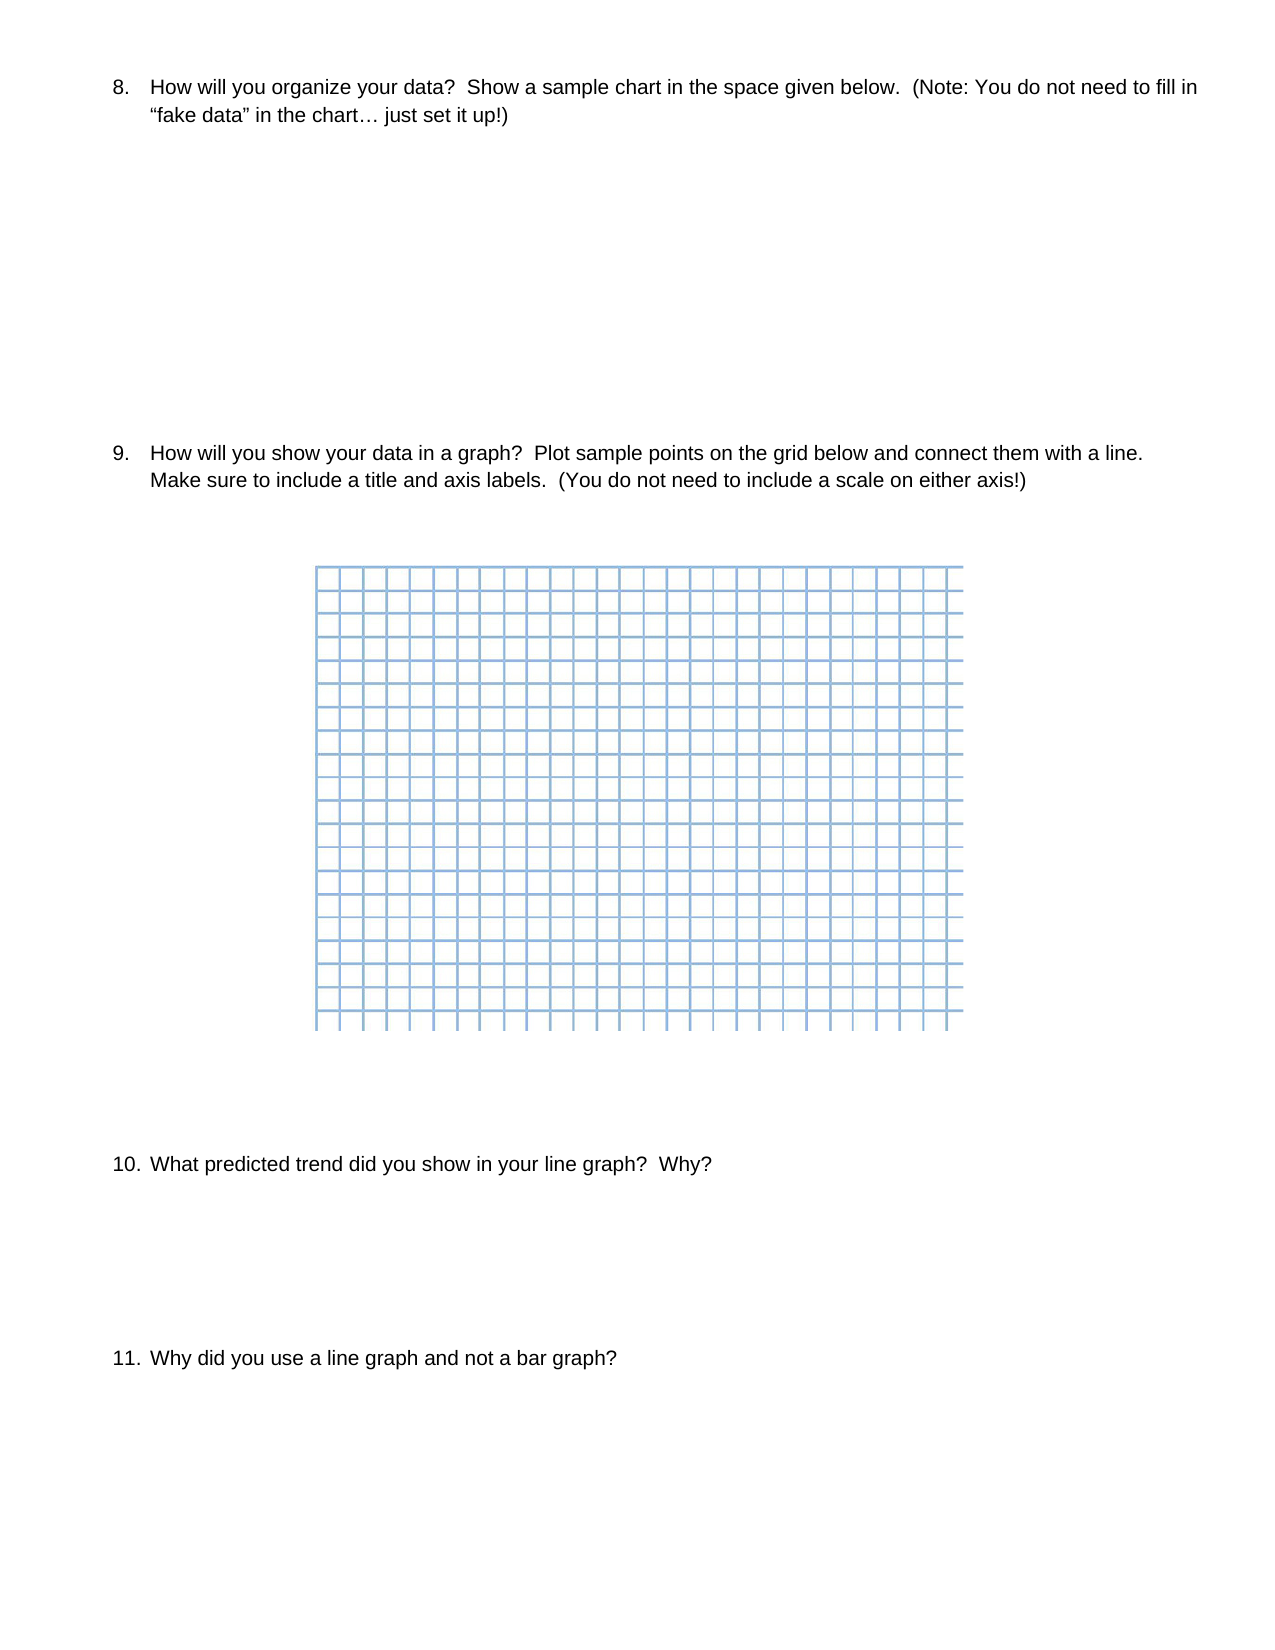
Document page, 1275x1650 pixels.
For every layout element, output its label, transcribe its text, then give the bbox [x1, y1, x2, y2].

picture [311, 565, 964, 1031]
list Why did you use a line graph and not a bar graph? [112, 1346, 1200, 1369]
list How will you organize your data? Show a sample chart in the space given below. (Note: You do not need to fill in “fake data” in the chart… just set it up!) [112, 75, 1200, 126]
list What predicted trend did you show in your line graph? Why? [112, 1152, 1200, 1176]
list How will you show your data in a graph? Plot sample points on the grid below and connect them with a line. Make sure to include a title and axis labels. (You do not need to include a scale on either axis!) [112, 441, 1200, 492]
